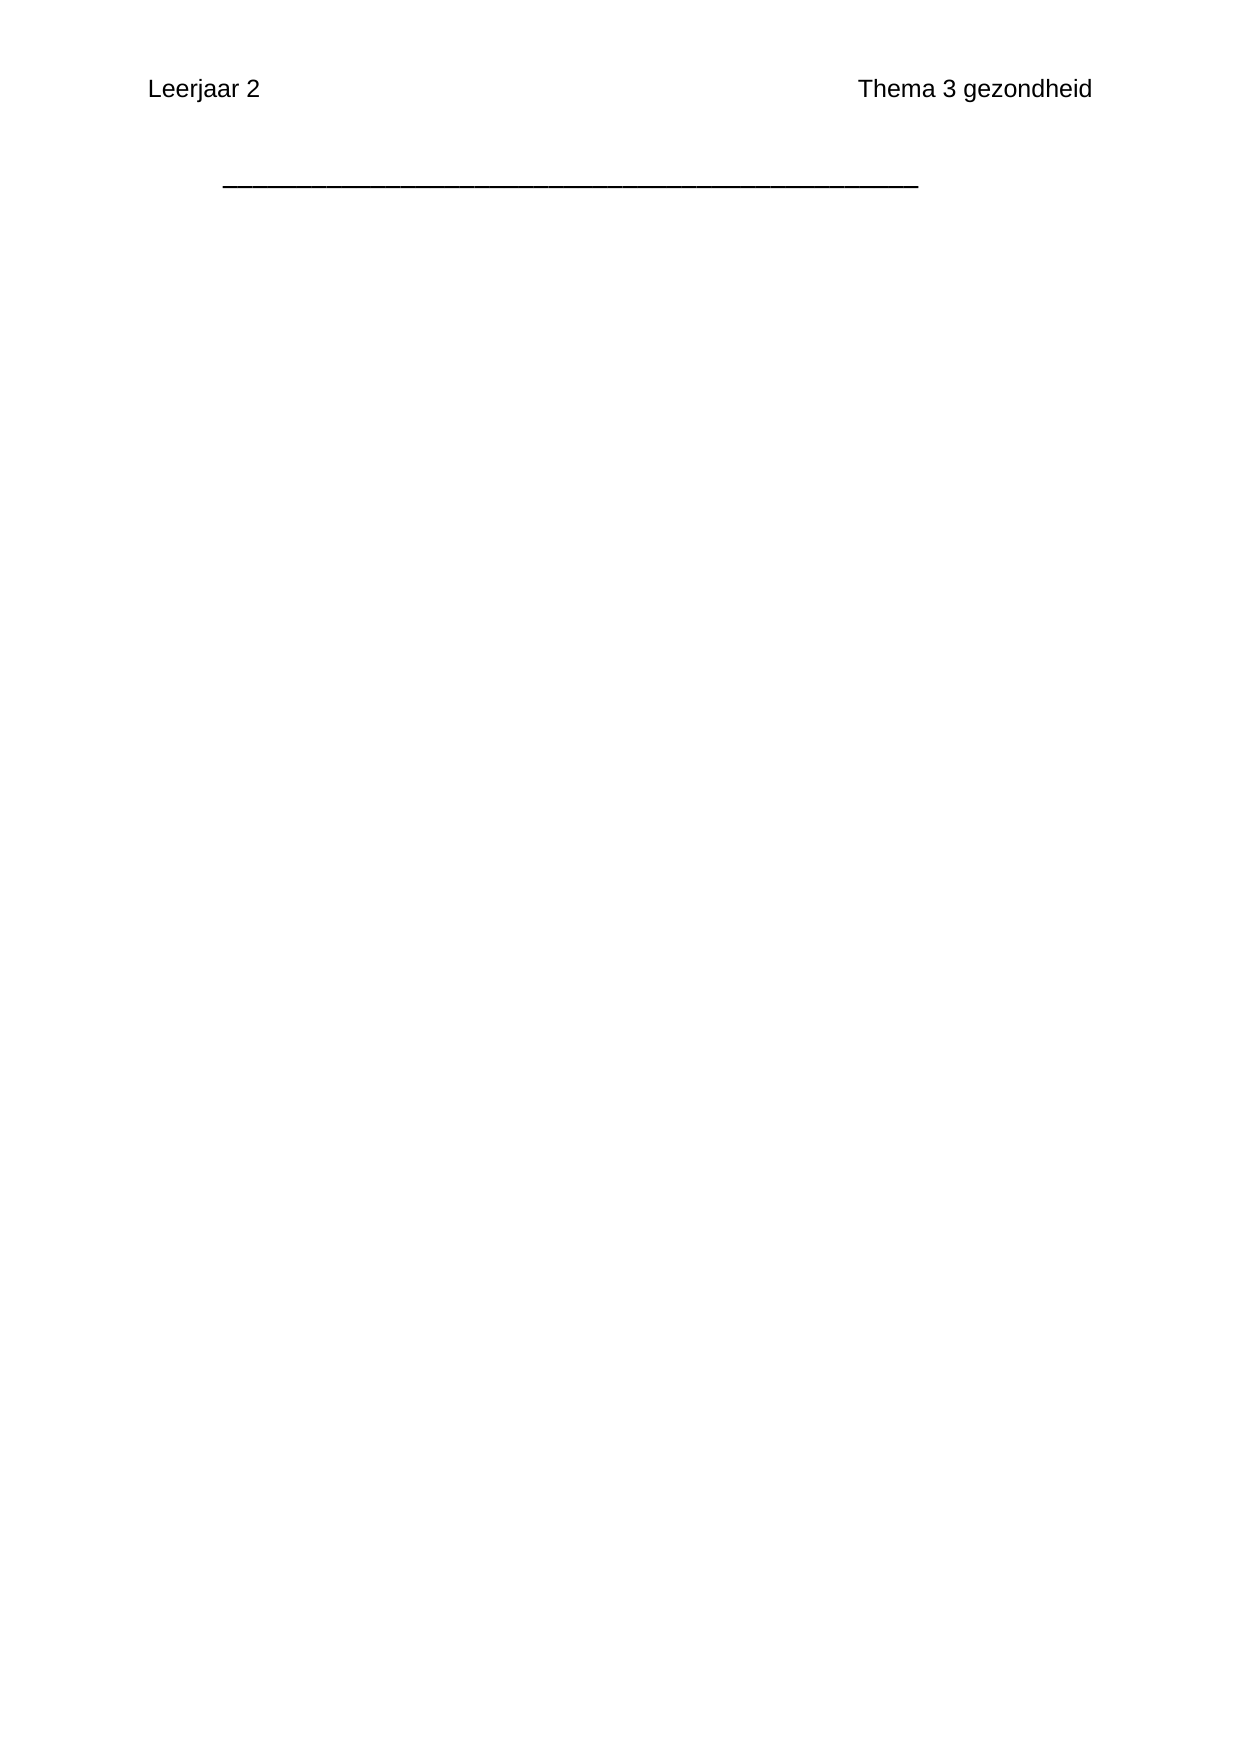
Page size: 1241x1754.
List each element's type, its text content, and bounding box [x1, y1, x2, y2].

list _______________________________________________ [223, 148, 1093, 193]
